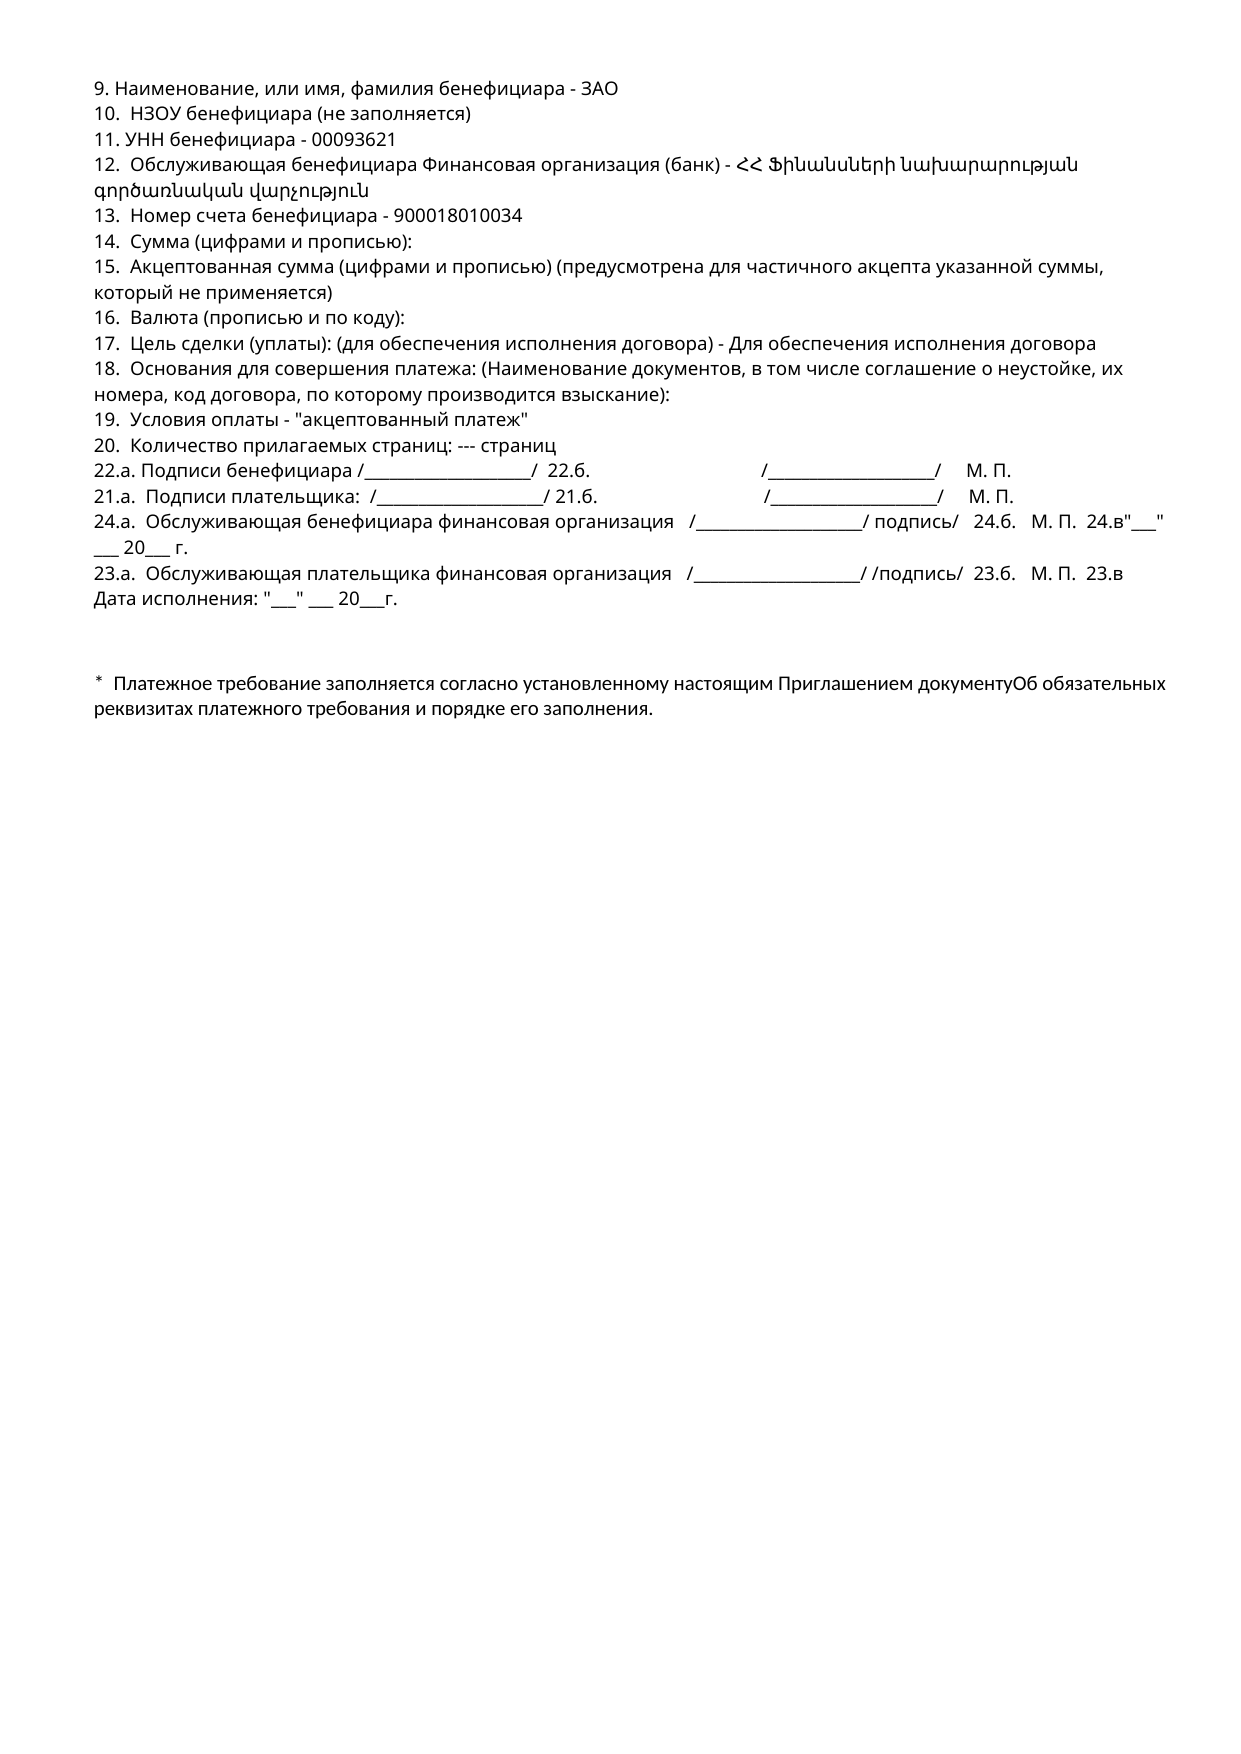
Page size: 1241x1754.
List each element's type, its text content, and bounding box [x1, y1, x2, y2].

text * Платежное требование заполняется согласно установленному настоящим Приглашением документуОб обязательных реквизитах платежного требования и порядке его заполнения. [94, 670, 1171, 721]
